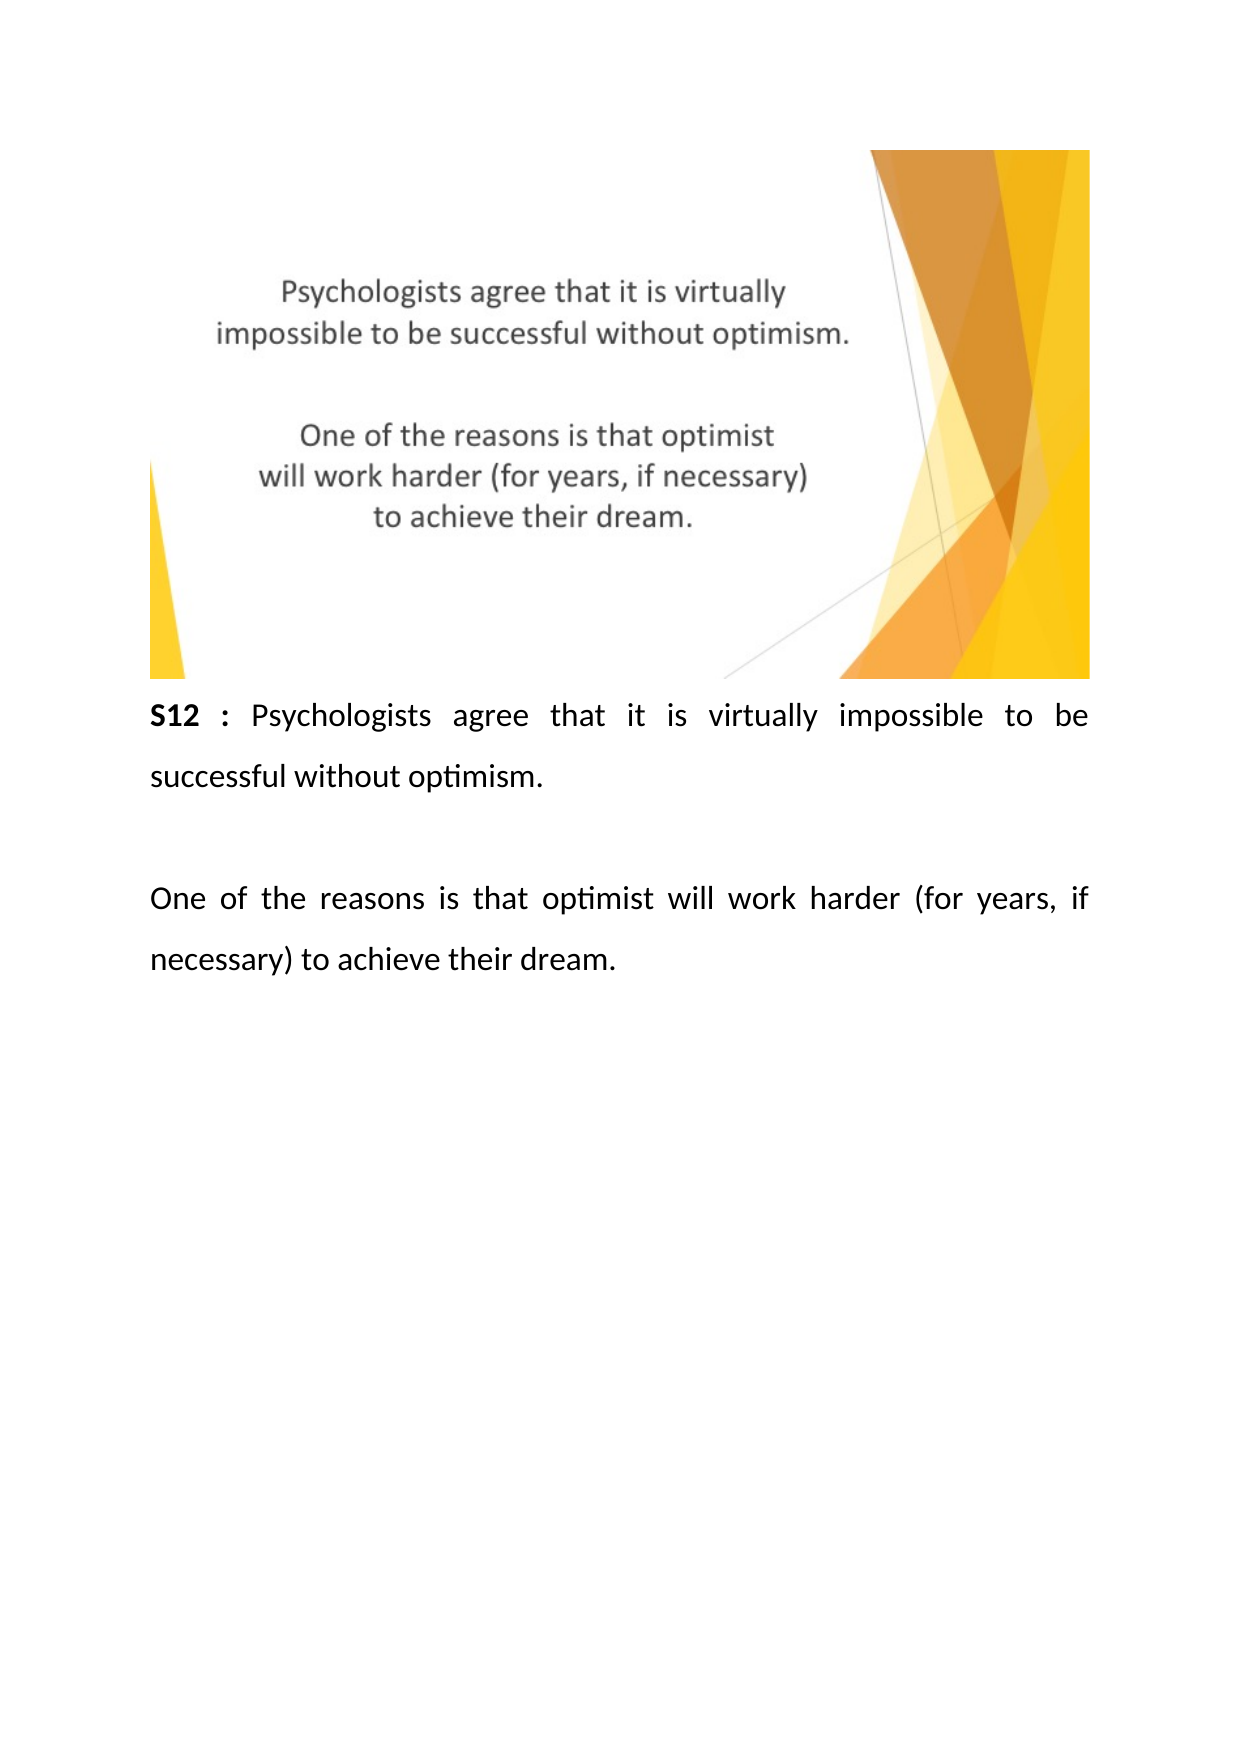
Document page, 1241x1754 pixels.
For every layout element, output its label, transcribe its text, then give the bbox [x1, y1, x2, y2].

picture [150, 150, 1090, 679]
text S12 : Psychologists agree that it is virtually impossible to be successful without optimism. [150, 694, 1090, 796]
text One of the reasons is that optimist will work harder (for years, if necessary) to achieve their dream. [150, 877, 1090, 979]
